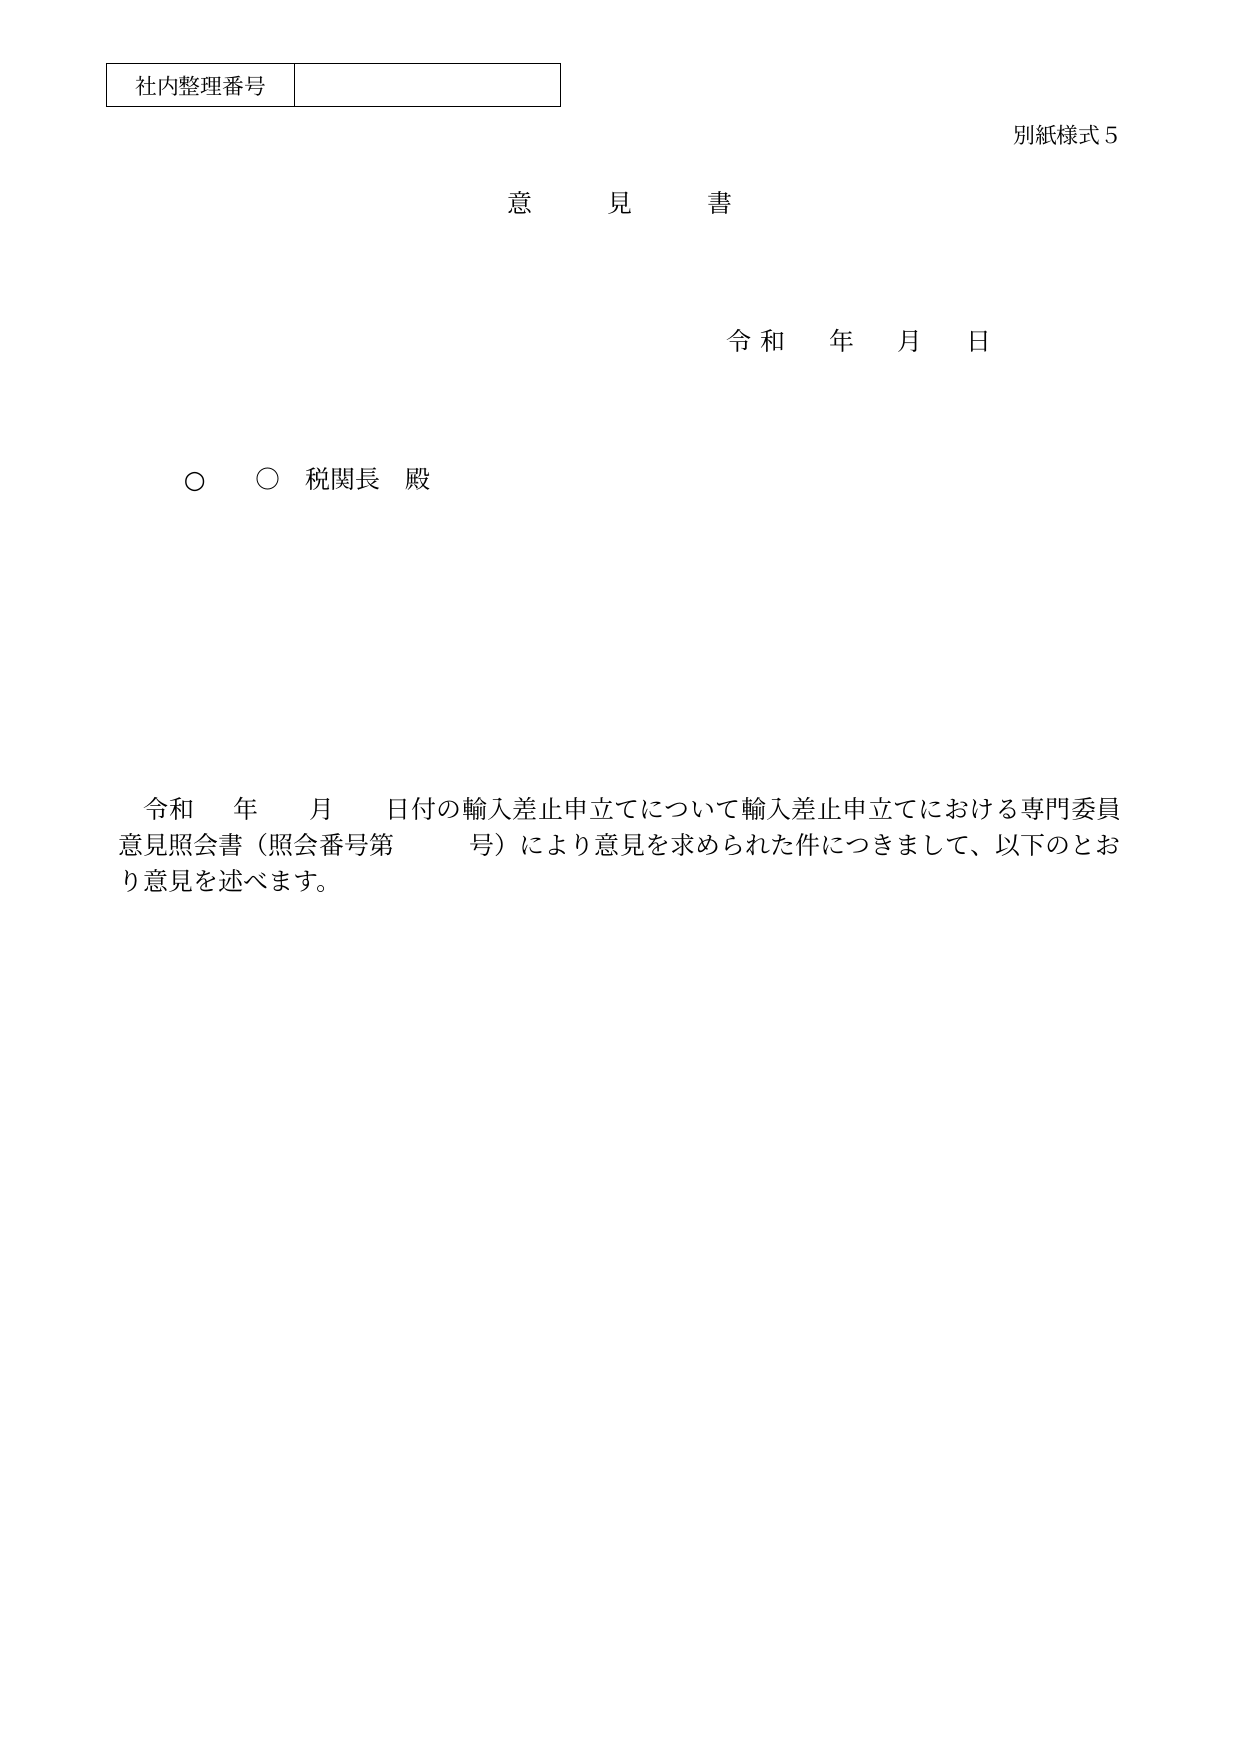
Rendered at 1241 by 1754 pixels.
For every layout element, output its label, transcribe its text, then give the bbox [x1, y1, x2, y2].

table_header 社内整理番号 [107, 64, 294, 106]
text 令和 年 月 日 [118, 322, 1122, 358]
text 令和 年 月 日付の輸入差止申立てについて輸入差止申立てにおける専門委員意見照会書（照会番号第 号）により意見を求められた件につきまして、以下のとおり意見を述べます。 [118, 790, 1122, 897]
text 別紙様式５ [118, 118, 1122, 149]
text ○ ○ 税関長 殿 [184, 460, 1122, 496]
table_header [295, 64, 560, 106]
text 意見書 [118, 184, 1122, 219]
